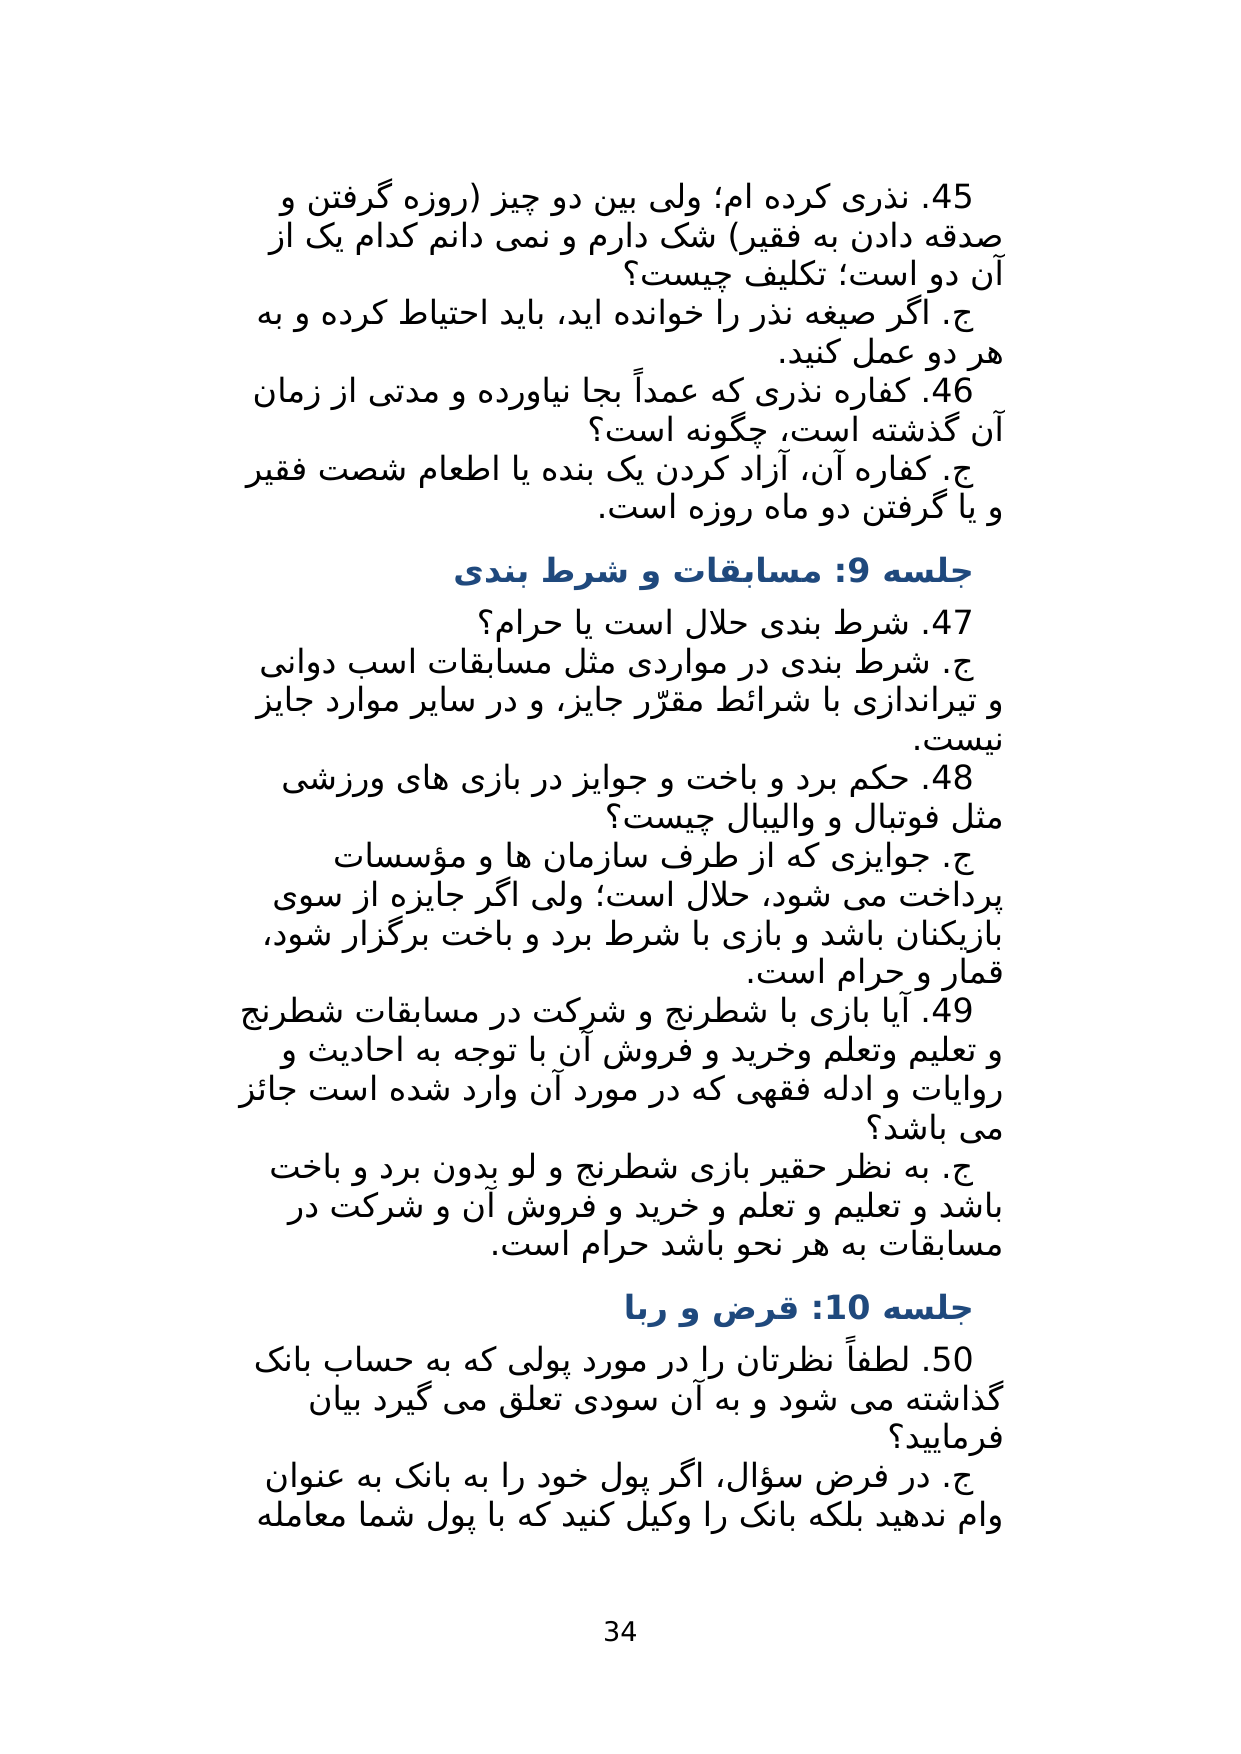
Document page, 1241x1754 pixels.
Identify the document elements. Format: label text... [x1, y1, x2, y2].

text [236, 1457, 1004, 1534]
text ج. شرط بندی در مواردی مثل مسابقات اسب دوانی و تیراندازی با شرائط مقرّر جایز، و در سایر موارد جایز نیست. [236, 642, 1004, 759]
text 46. کفاره نذری که عمداً بجا نیاورده و مدتی از زمان آن گذشته است، چگونه است؟ [236, 371, 1004, 449]
subtitle جلسه 9: مسابقات و شرط بندی [236, 552, 1004, 591]
subtitle جلسه 10: قرض و ربا [236, 1289, 1004, 1328]
text 49. آیا بازی با شطرنج و شرکت در مسابقات شطرنج و تعلیم وتعلم وخرید و فروش آن با توجه به احادیث و روایات و ادله فقهی که در مورد آن وارد شده است جائز می باشد؟ [236, 992, 1004, 1147]
text ج. کفاره آن، آزاد کردن یک بنده یا اطعام شصت فقیر و یا گرفتن دو ماه روزه است. [236, 449, 1004, 527]
text 47. شرط بندی حلال است یا حرام؟ [236, 603, 1004, 642]
text 50. لطفاً نظرتان را در مورد پولی که به حساب بانک گذاشته می شود و به آن سودی تعلق می گیرد بیان فرمایید؟ [236, 1340, 1004, 1457]
text 48. حکم برد و باخت و جوایز در بازی های ورزشی مثل فوتبال و والیبال چیست؟ [236, 759, 1004, 836]
text ج. به نظر حقیر بازی شطرنج و لو بدون برد و باخت باشد و تعلیم و تعلم و خرید و فروش آن و شرکت در مسابقات به هر نحو باشد حرام است. [236, 1147, 1004, 1264]
text ج. جوایزی که از طرف سازمان ها و مؤسسات پرداخت می شود، حلال است؛ ولی اگر جایزه از سوی بازیکنان باشد و بازی با شرط برد و باخت برگزار شود، قمار و حرام است. [236, 836, 1004, 992]
text 45. نذری کرده ام؛ ولی بین دو چیز (روزه گرفتن و صدقه دادن به فقیر) شک دارم و نمی دانم کدام یک از آن دو است؛ تکلیف چیست؟ [236, 177, 1004, 294]
text ج. اگر صیغه نذر را خوانده اید، باید احتیاط کرده و به هر دو عمل کنید. [236, 294, 1004, 371]
